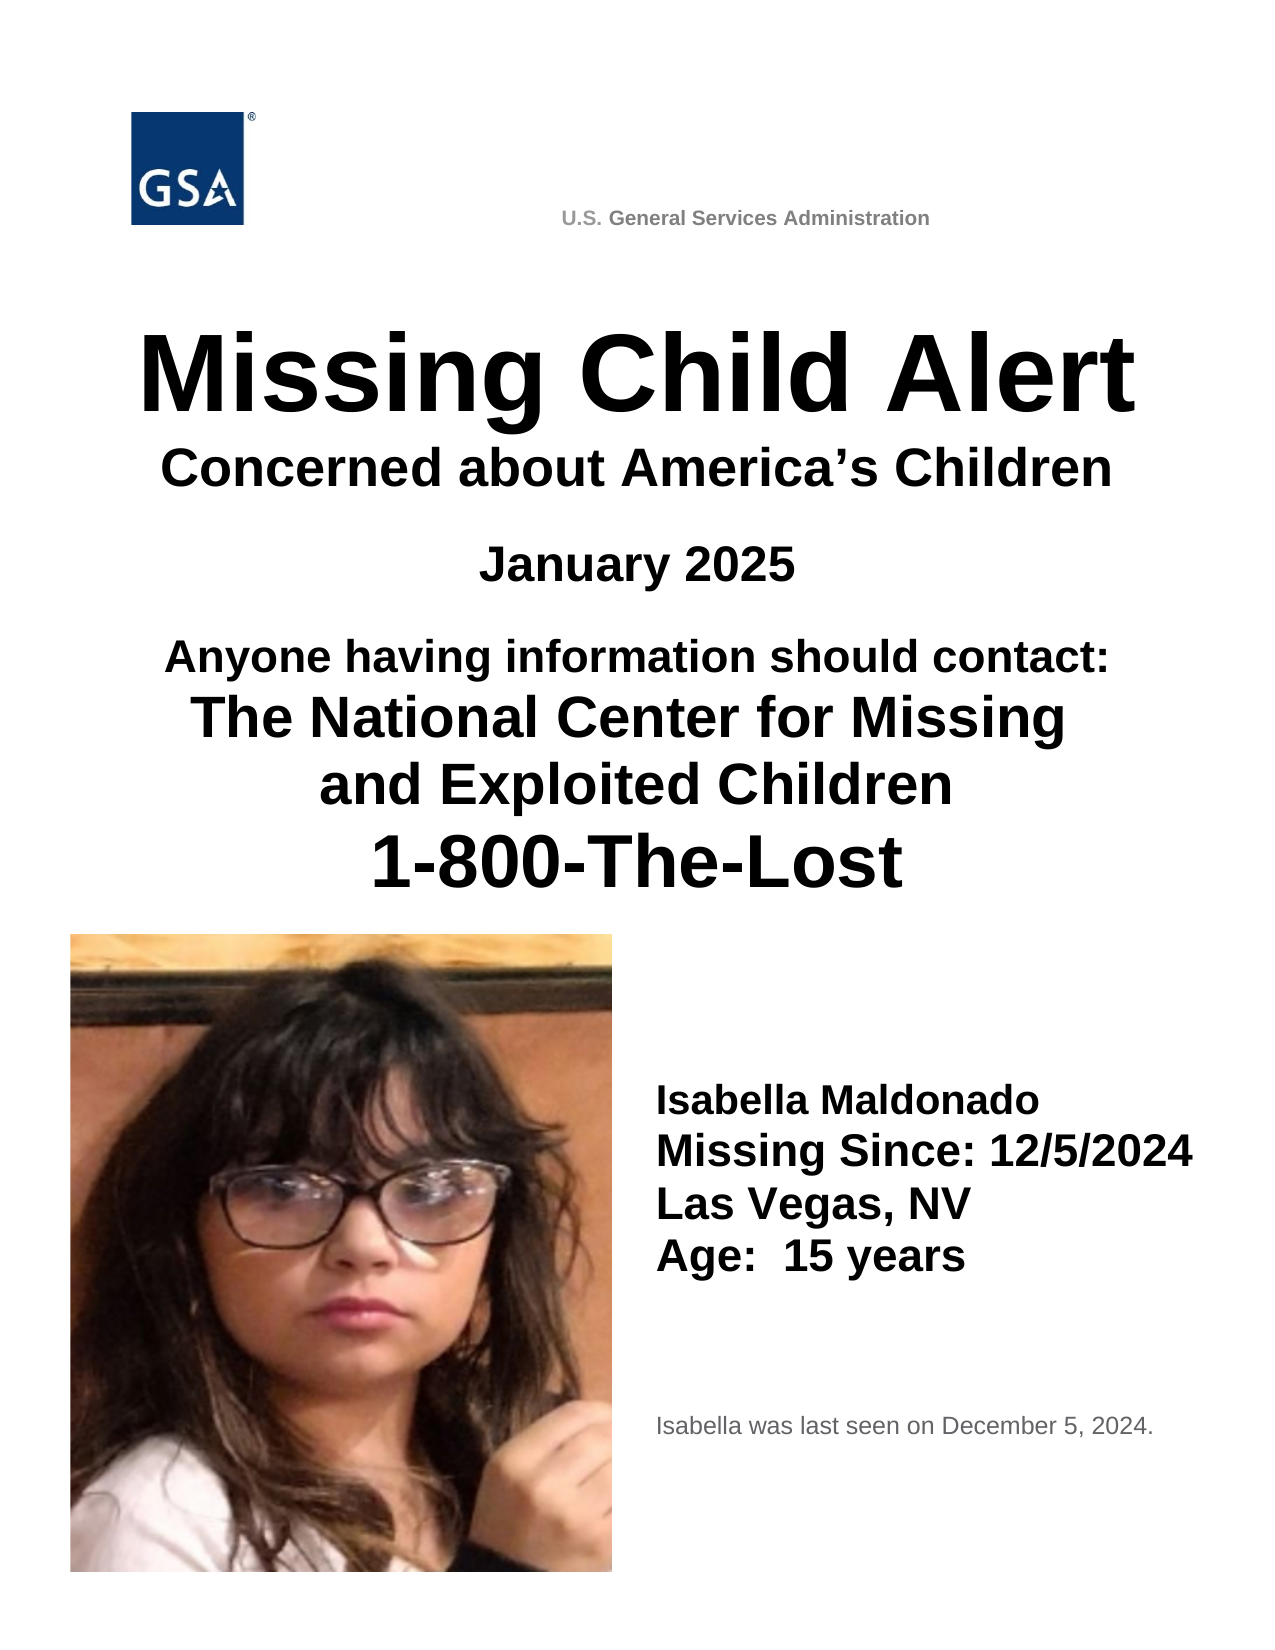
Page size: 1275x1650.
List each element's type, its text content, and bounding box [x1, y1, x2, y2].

text 1-800-The-Lost [131, 817, 1143, 903]
picture [70, 934, 612, 1572]
subtitle U.S. General Services Administration [131, 112, 1143, 229]
text Missing Child Alert [131, 308, 1143, 435]
text January 2025 [131, 535, 1143, 592]
picture [131, 112, 256, 225]
text Concerned about America’s Children [131, 435, 1143, 497]
text The National Center for Missing and Exploited Children [131, 683, 1143, 817]
text Anyone having information should contact: [131, 630, 1143, 683]
